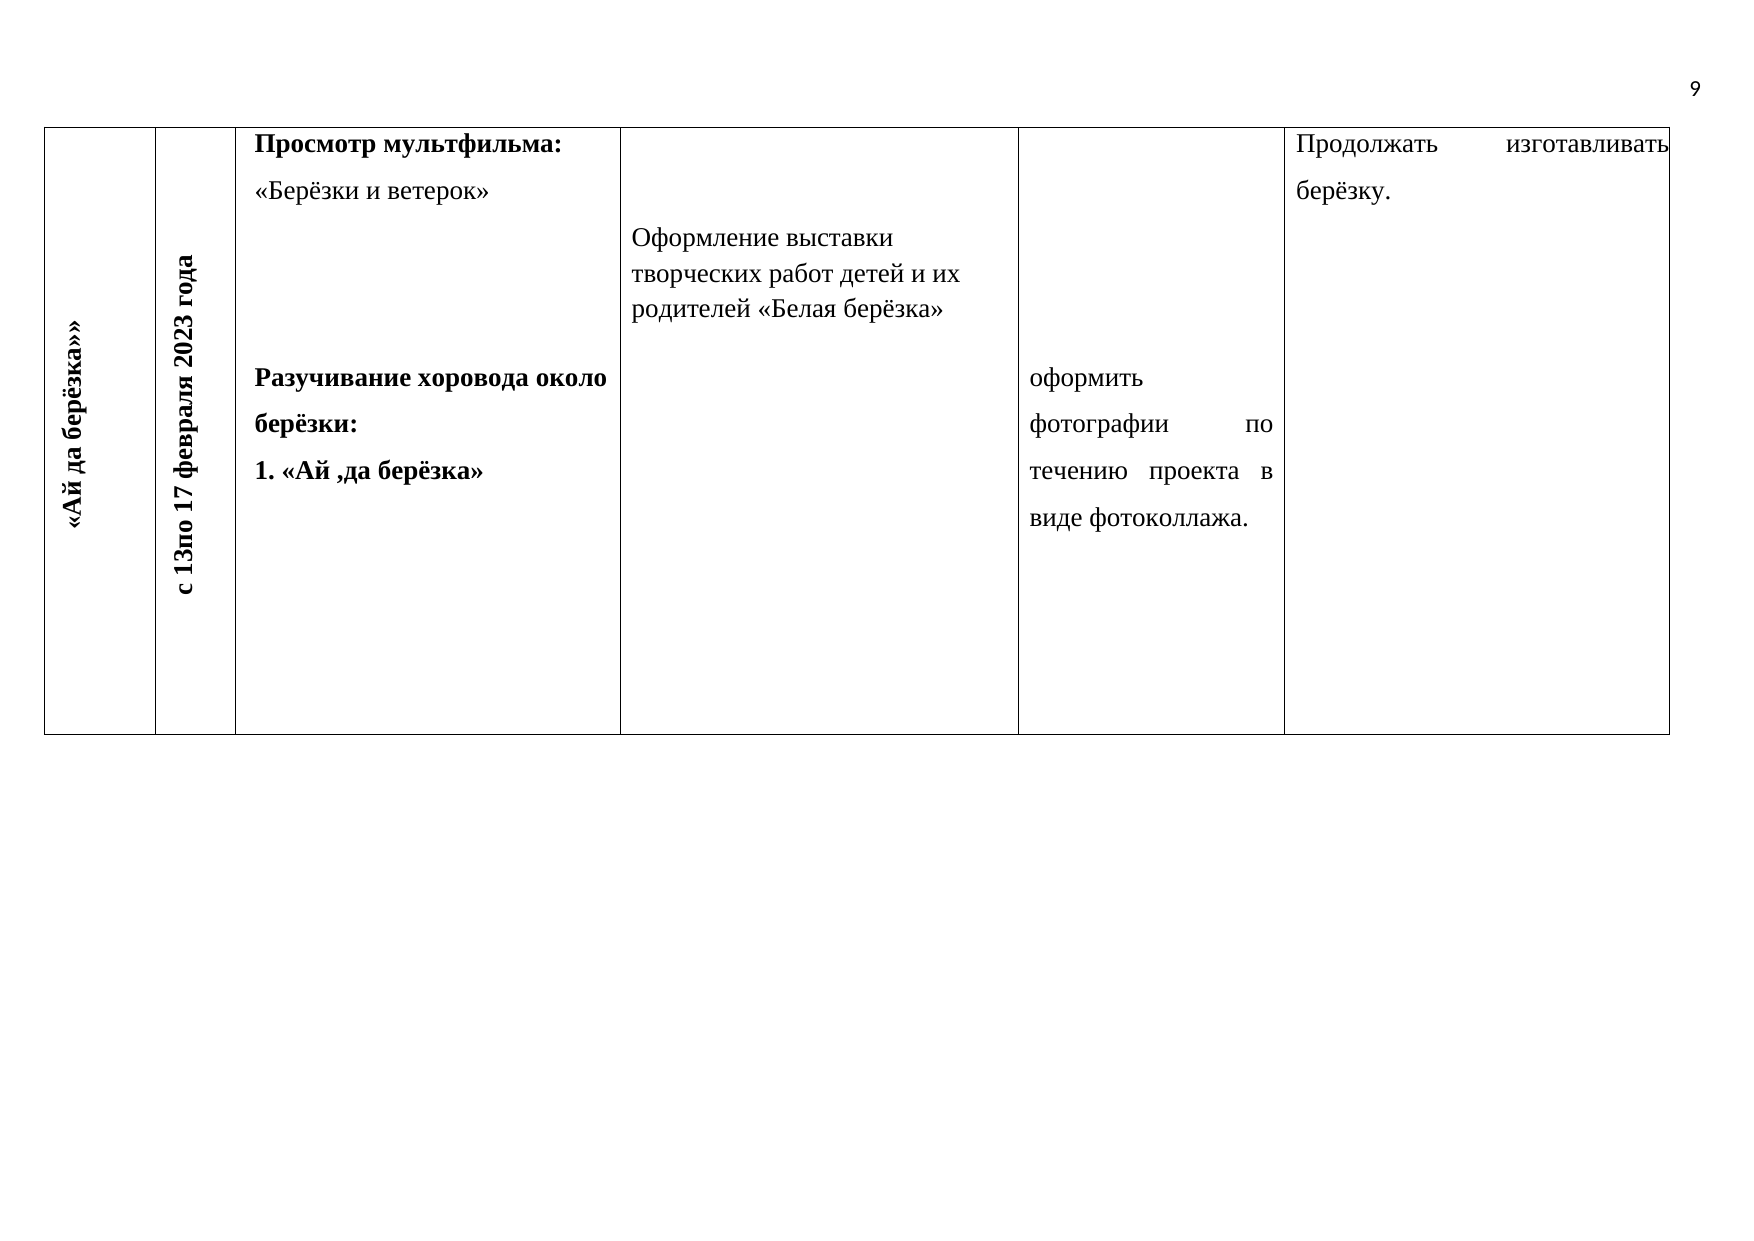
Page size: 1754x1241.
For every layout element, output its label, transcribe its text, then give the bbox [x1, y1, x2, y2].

table_cell Оформление выставки творческих работ детей и их родителей «Белая берёзка» [621, 128, 1018, 734]
table_cell оформить фотографии по течению проекта в виде фотоколлажа. [1019, 128, 1284, 734]
table_cell Просмотр мультфильма: «Берёзки и ветерок» Разучивание хоровода около берёзки: 1. «Ай ,да берёзка» [236, 128, 620, 734]
table_cell с 13по 17 февраля 2023 года [156, 128, 235, 734]
table_cell «Ай да берёзка»» [45, 128, 155, 734]
table_cell Продолжать изготавливать берёзку. [1285, 128, 1669, 734]
